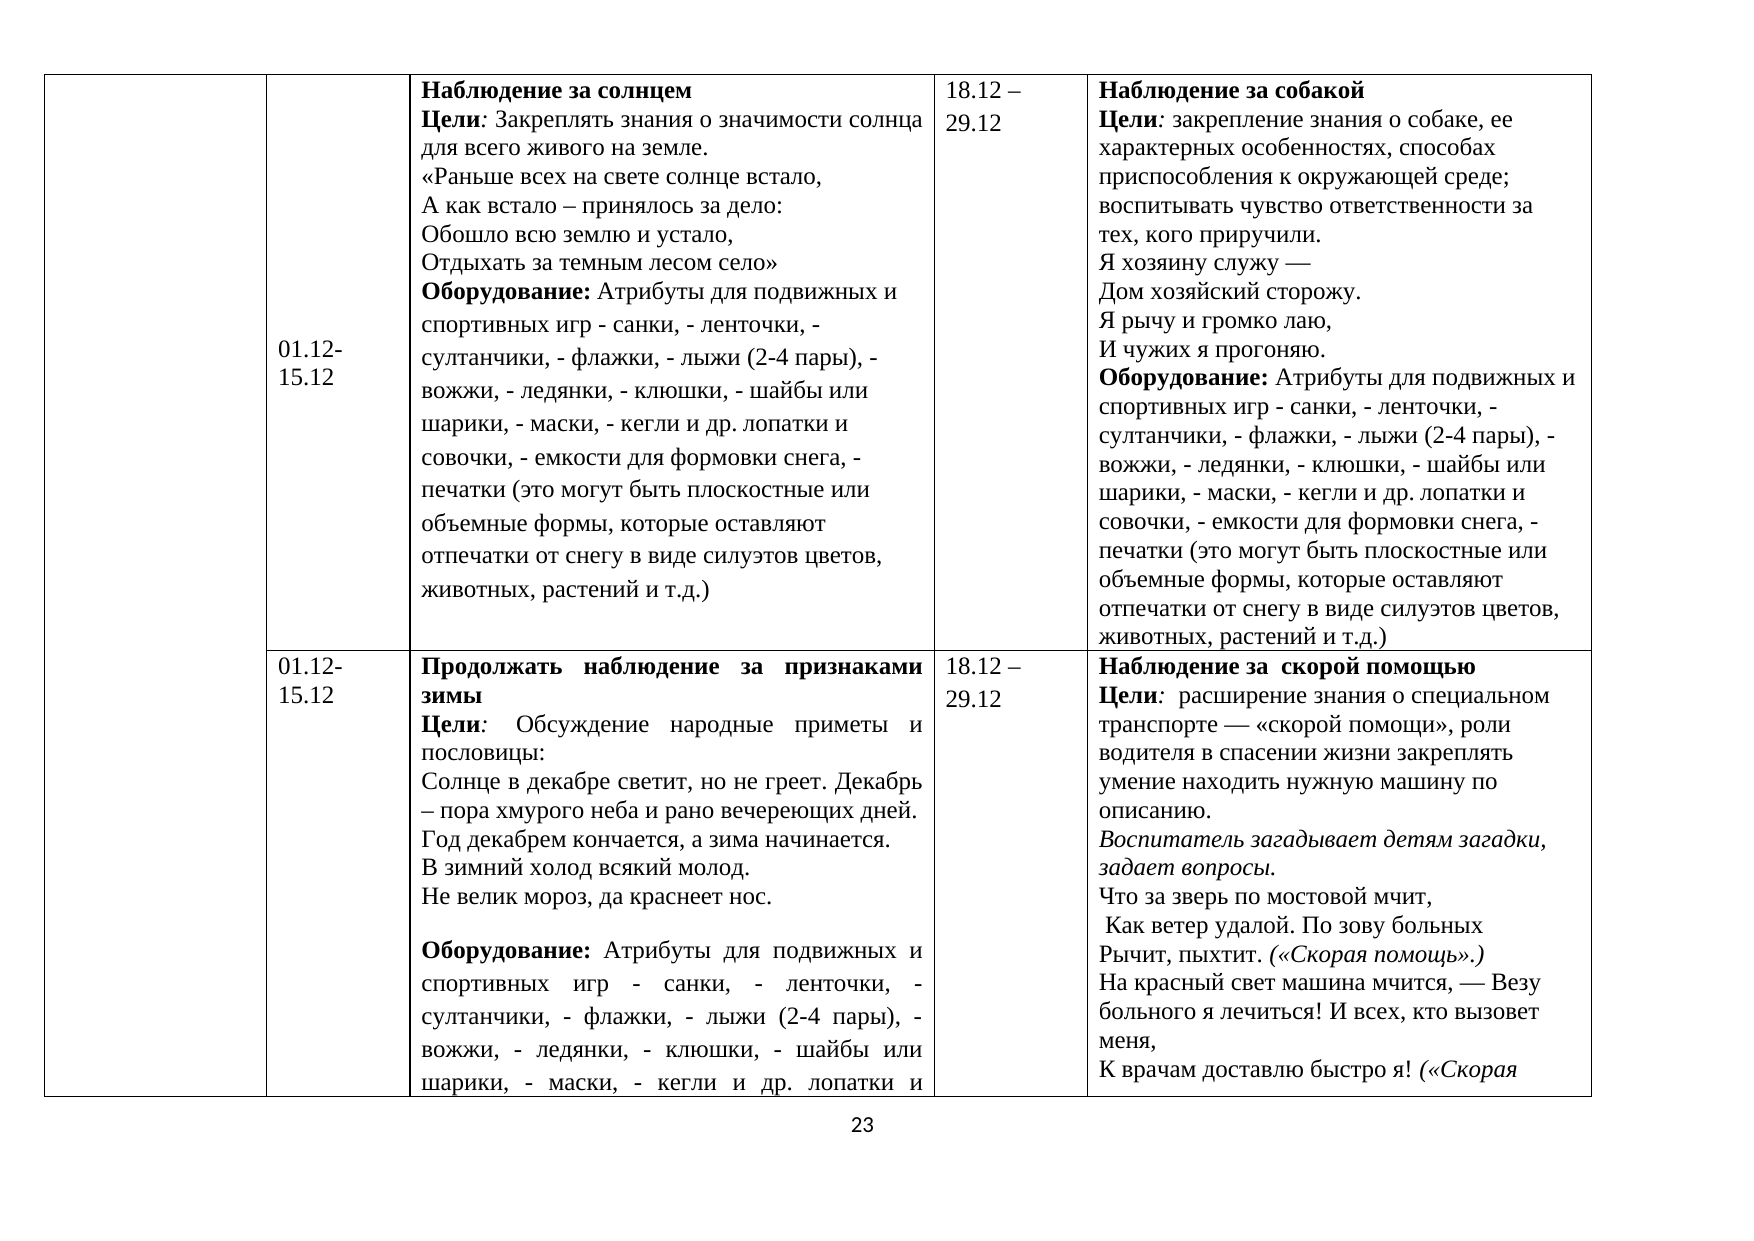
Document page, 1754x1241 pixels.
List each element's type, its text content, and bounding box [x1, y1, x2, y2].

table_cell 01.12- 15.12 [267, 75, 409, 650]
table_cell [267, 651, 409, 1096]
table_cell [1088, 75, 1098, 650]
table_cell Наблюдение за солнцем Цели: Закреплять знания о значимости солнца для всего живого на земле. «Раньше всех на свете солнце встало, А как встало – принялось за дело: Обошло всю землю и устало, Отдыхать за темным лесом село» Оборудование: Атрибуты для подвижных и спортивных игр - санки, - ленточки, - султанчики, - флажки, - лыжи (2-4 пары), - вожжи, - ледянки, - клюшки, - шайбы или шарики, - маски, - кегли и др. лопатки и совочки, - емкости для формовки снега, - печатки (это могут быть плоскостные или объемные формы, которые оставляют отпечатки от снегу в виде силуэтов цветов, животных, растений и т.д.) [411, 75, 934, 650]
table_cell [935, 651, 1087, 1096]
table_cell 18.12 – 29.12 [935, 75, 1087, 650]
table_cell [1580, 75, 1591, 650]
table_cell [1088, 651, 1591, 1096]
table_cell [411, 651, 934, 1096]
